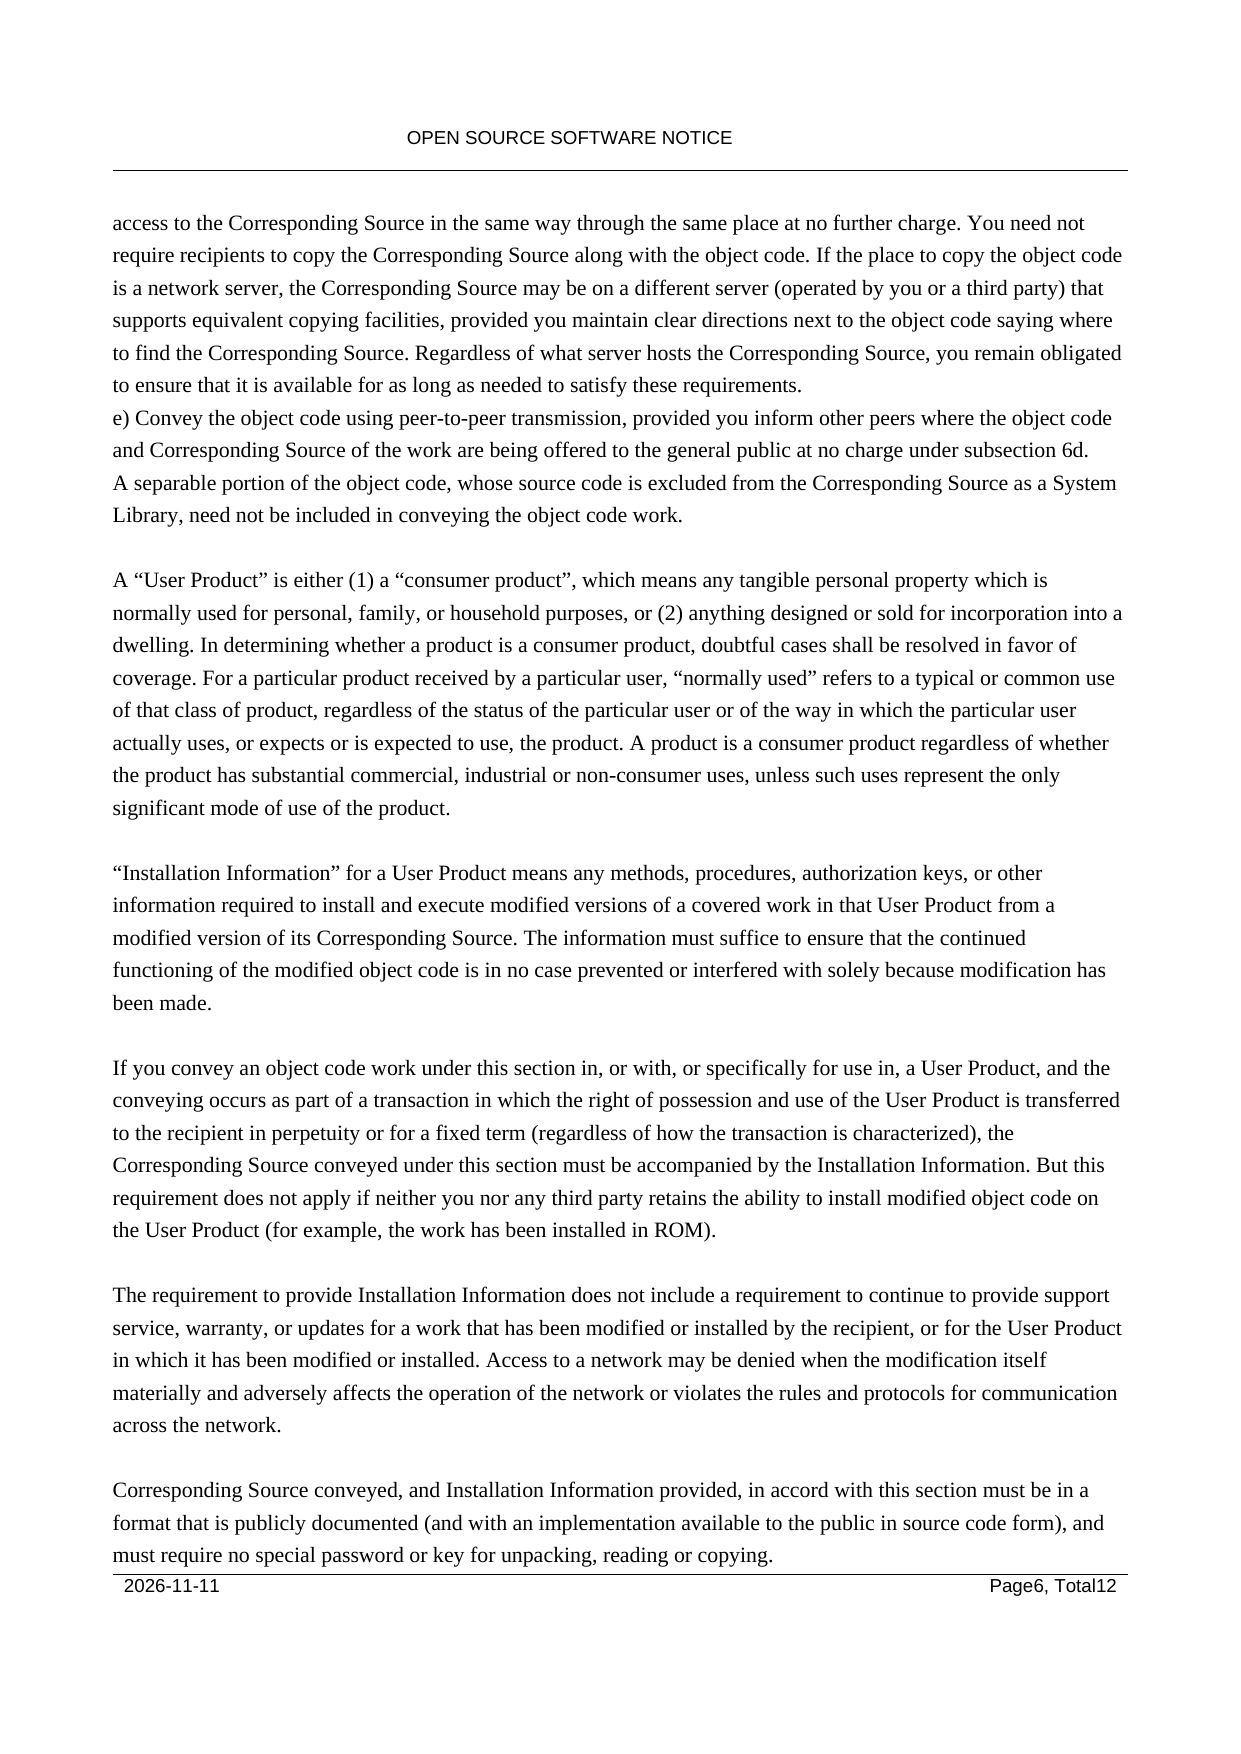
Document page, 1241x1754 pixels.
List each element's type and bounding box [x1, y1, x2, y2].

text [112, 206, 1128, 1571]
